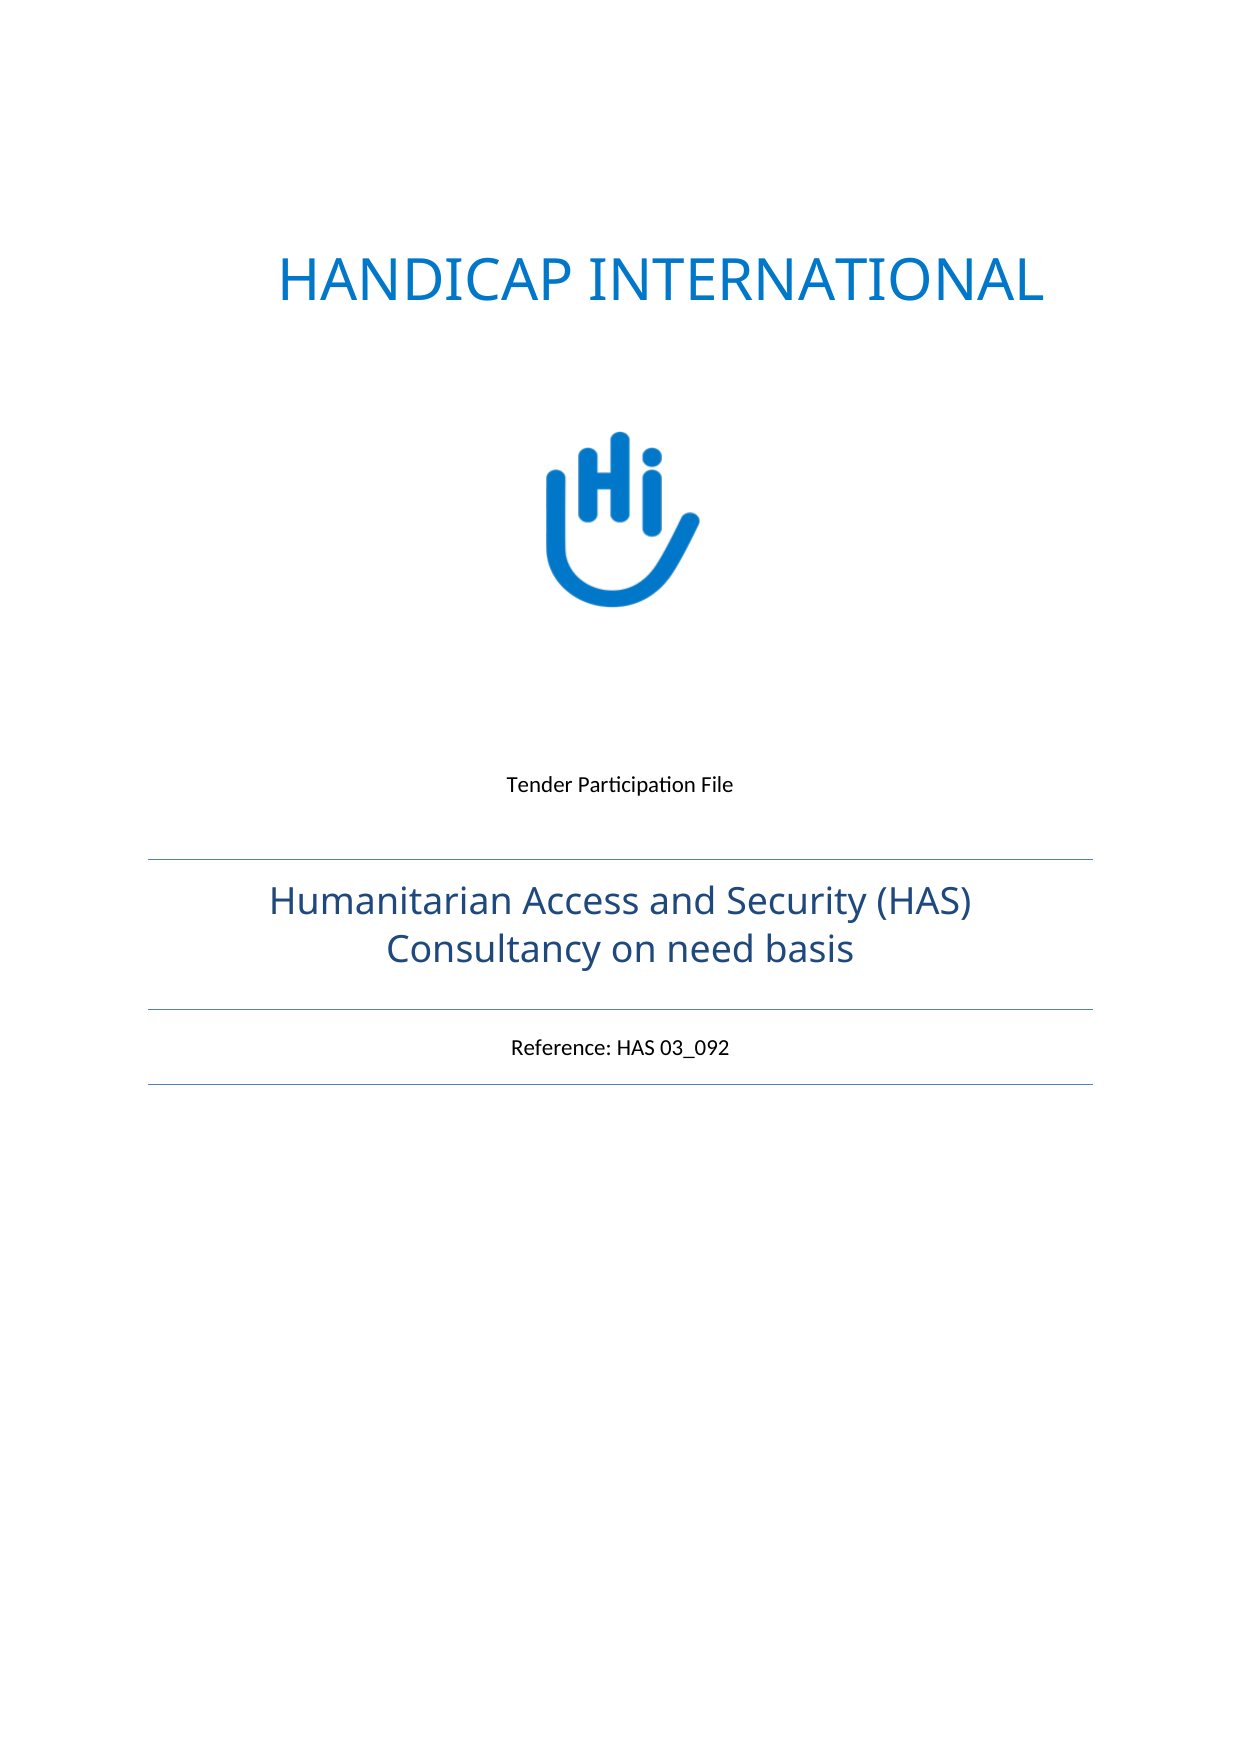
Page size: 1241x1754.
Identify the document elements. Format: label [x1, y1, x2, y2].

picture [518, 407, 722, 632]
